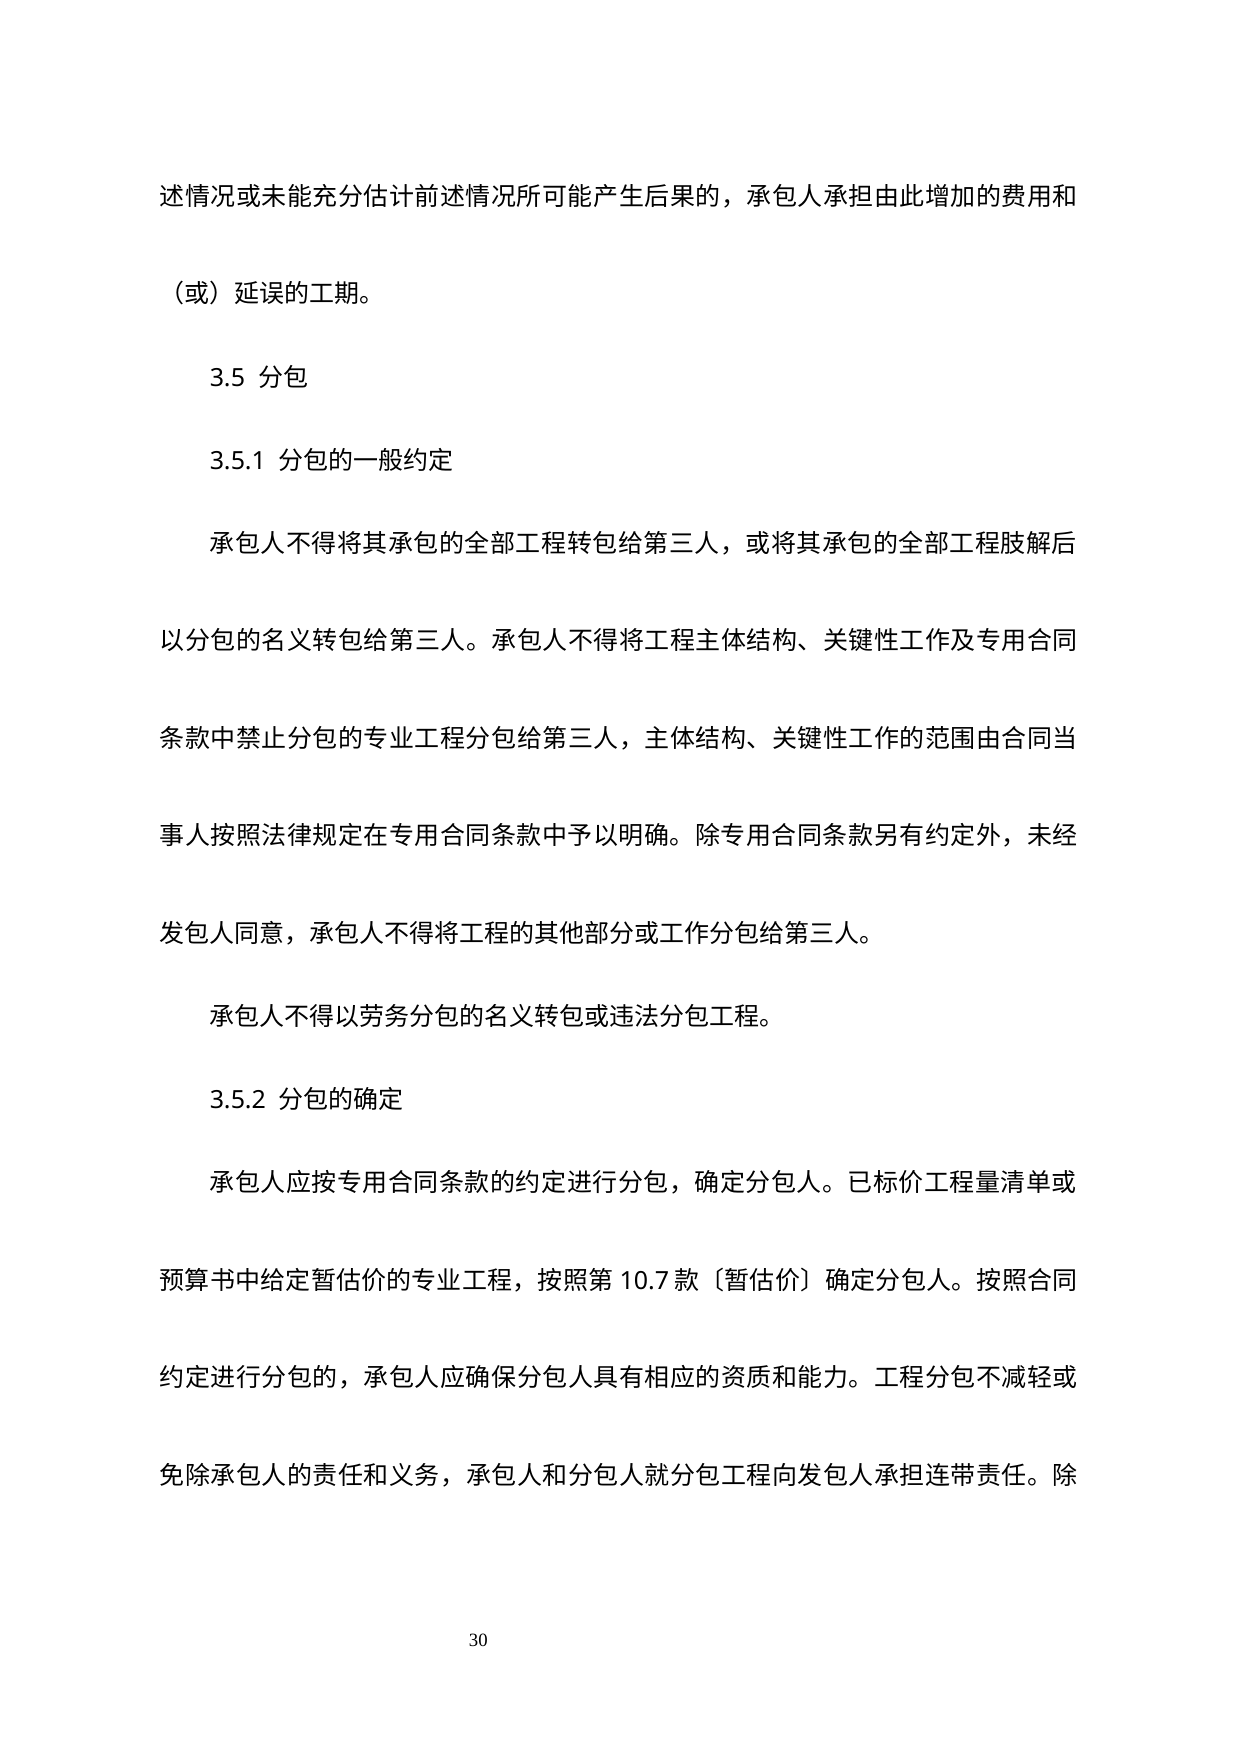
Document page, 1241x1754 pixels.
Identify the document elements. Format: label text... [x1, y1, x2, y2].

text 3.5 分包 [159, 343, 1078, 408]
text 承包人不得以劳务分包的名义转包或违法分包工程。 [159, 982, 1078, 1047]
text 3.5.1 分包的一般约定 [159, 426, 1078, 491]
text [159, 1148, 1078, 1506]
text 承包人不得将其承包的全部工程转包给第三人，或将其承包的全部工程肢解后以分包的名义转包给第三人。承包人不得将工程主体结构、关键性工作及专用合同条款中禁止分包的专业工程分包给第三人，主体结构、关键性工作的范围由合同当事人按照法律规定在专用合同条款中予以明确。除专用合同条款另有约定外，未经发包人同意，承包人不得将工程的其他部分或工作分包给第三人。 [159, 509, 1078, 964]
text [159, 162, 1078, 324]
text 3.5.2 分包的确定 [159, 1065, 1078, 1130]
